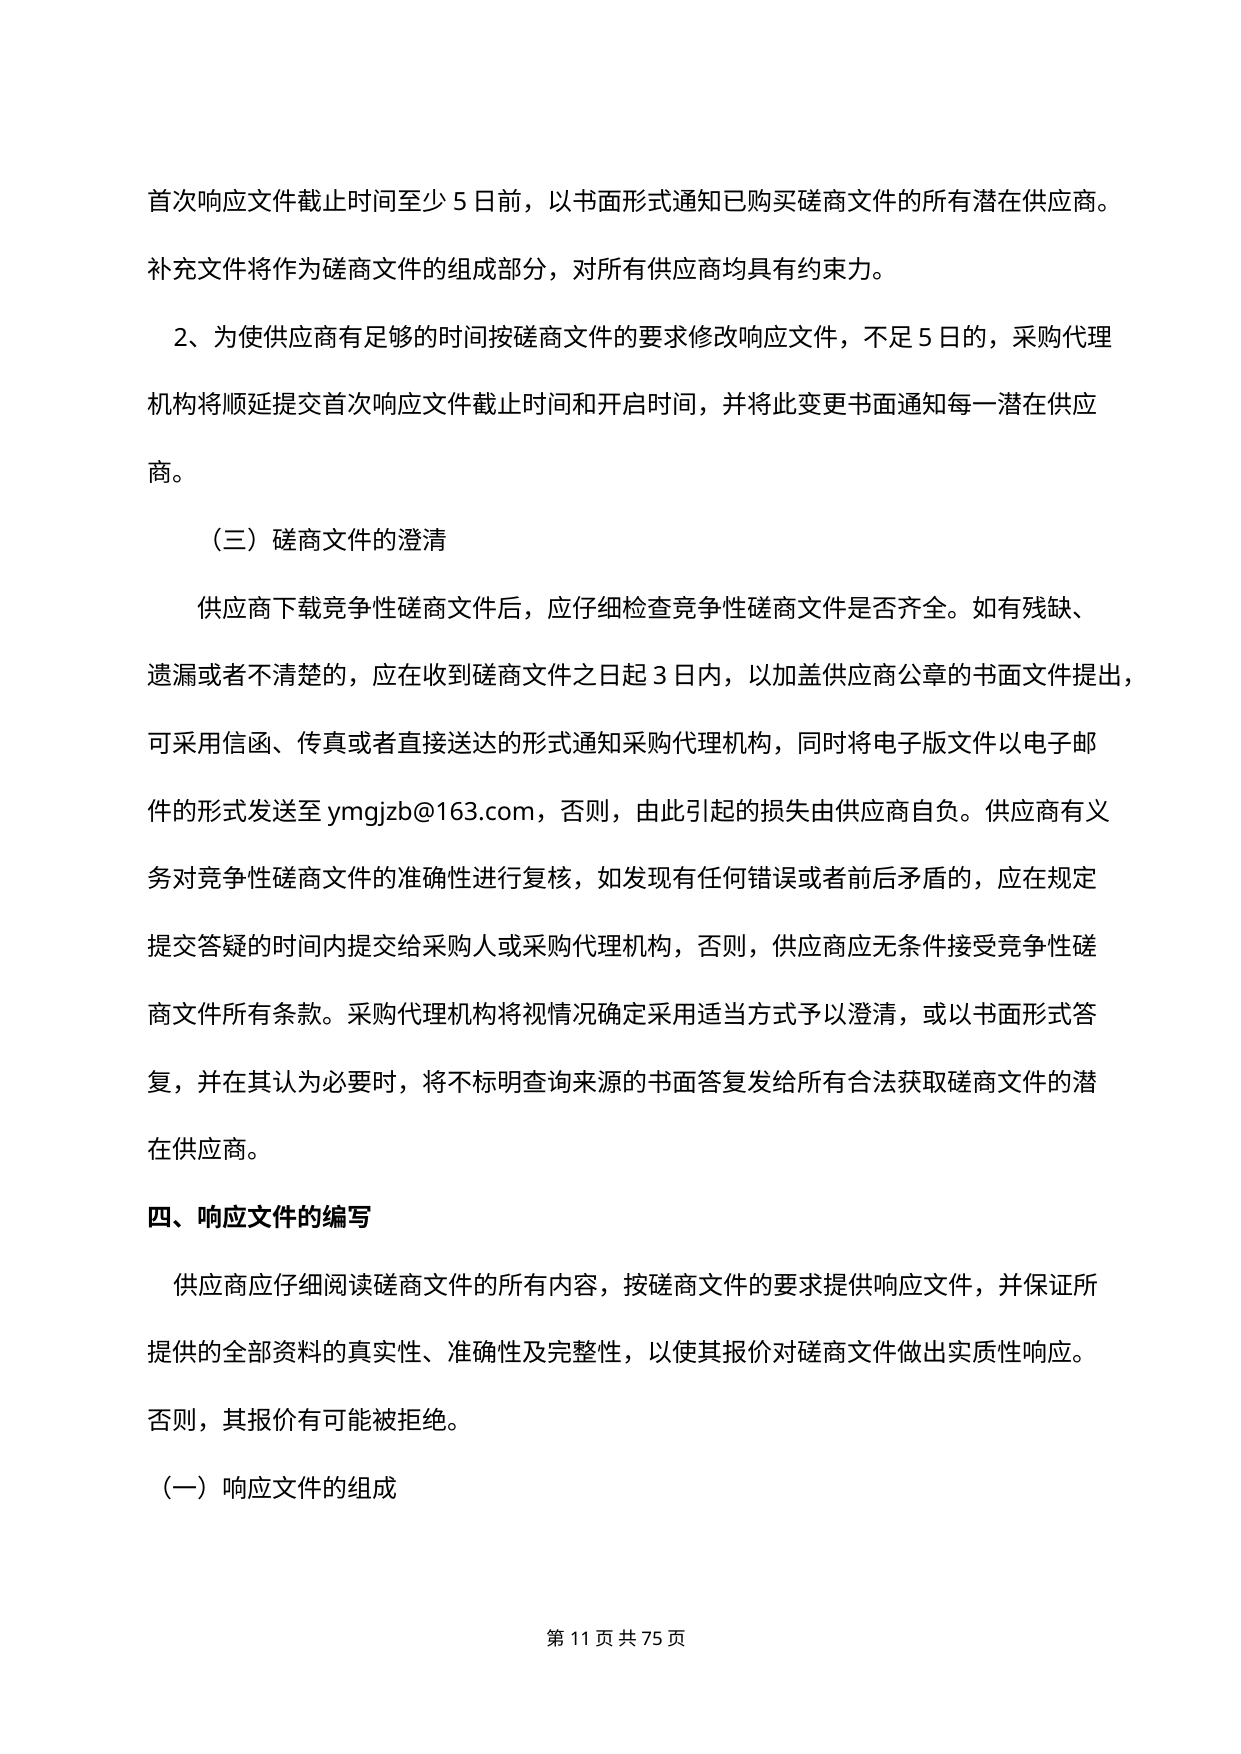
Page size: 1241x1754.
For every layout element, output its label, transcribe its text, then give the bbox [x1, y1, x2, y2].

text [148, 166, 1122, 301]
text （一）响应文件的组成 [148, 1452, 1122, 1520]
text （三）磋商文件的澄清 [148, 504, 1122, 572]
text 2、为使供应商有足够的时间按磋商文件的要求修改响应文件，不足5日的，采购代理机构将顺延提交首次响应文件截止时间和开启时间，并将此变更书面通知每一潜在供应商。 [148, 301, 1122, 504]
text 四、响应文件的编写 [148, 1182, 1122, 1249]
text 供应商应仔细阅读磋商文件的所有内容，按磋商文件的要求提供响应文件，并保证所提供的全部资料的真实性、准确性及完整性，以使其报价对磋商文件做出实质性响应。否则，其报价有可能被拒绝。 [148, 1249, 1122, 1452]
text 供应商下载竞争性磋商文件后，应仔细检查竞争性磋商文件是否齐全。如有残缺、遗漏或者不清楚的，应在收到磋商文件之日起3日内，以加盖供应商公章的书面文件提出，可采用信函、传真或者直接送达的形式通知采购代理机构，同时将电子版文件以电子邮件的形式发送至ymgjzb@163.com，否则，由此引起的损失由供应商自负。供应商有义务对竞争性磋商文件的准确性进行复核，如发现有任何错误或者前后矛盾的，应在规定提交答疑的时间内提交给采购人或采购代理机构，否则，供应商应无条件接受竞争性磋商文件所有条款。采购代理机构将视情况确定采用适当方式予以澄清，或以书面形式答复，并在其认为必要时，将不标明查询来源的书面答复发给所有合法获取磋商文件的潜在供应商。 [148, 572, 1122, 1182]
